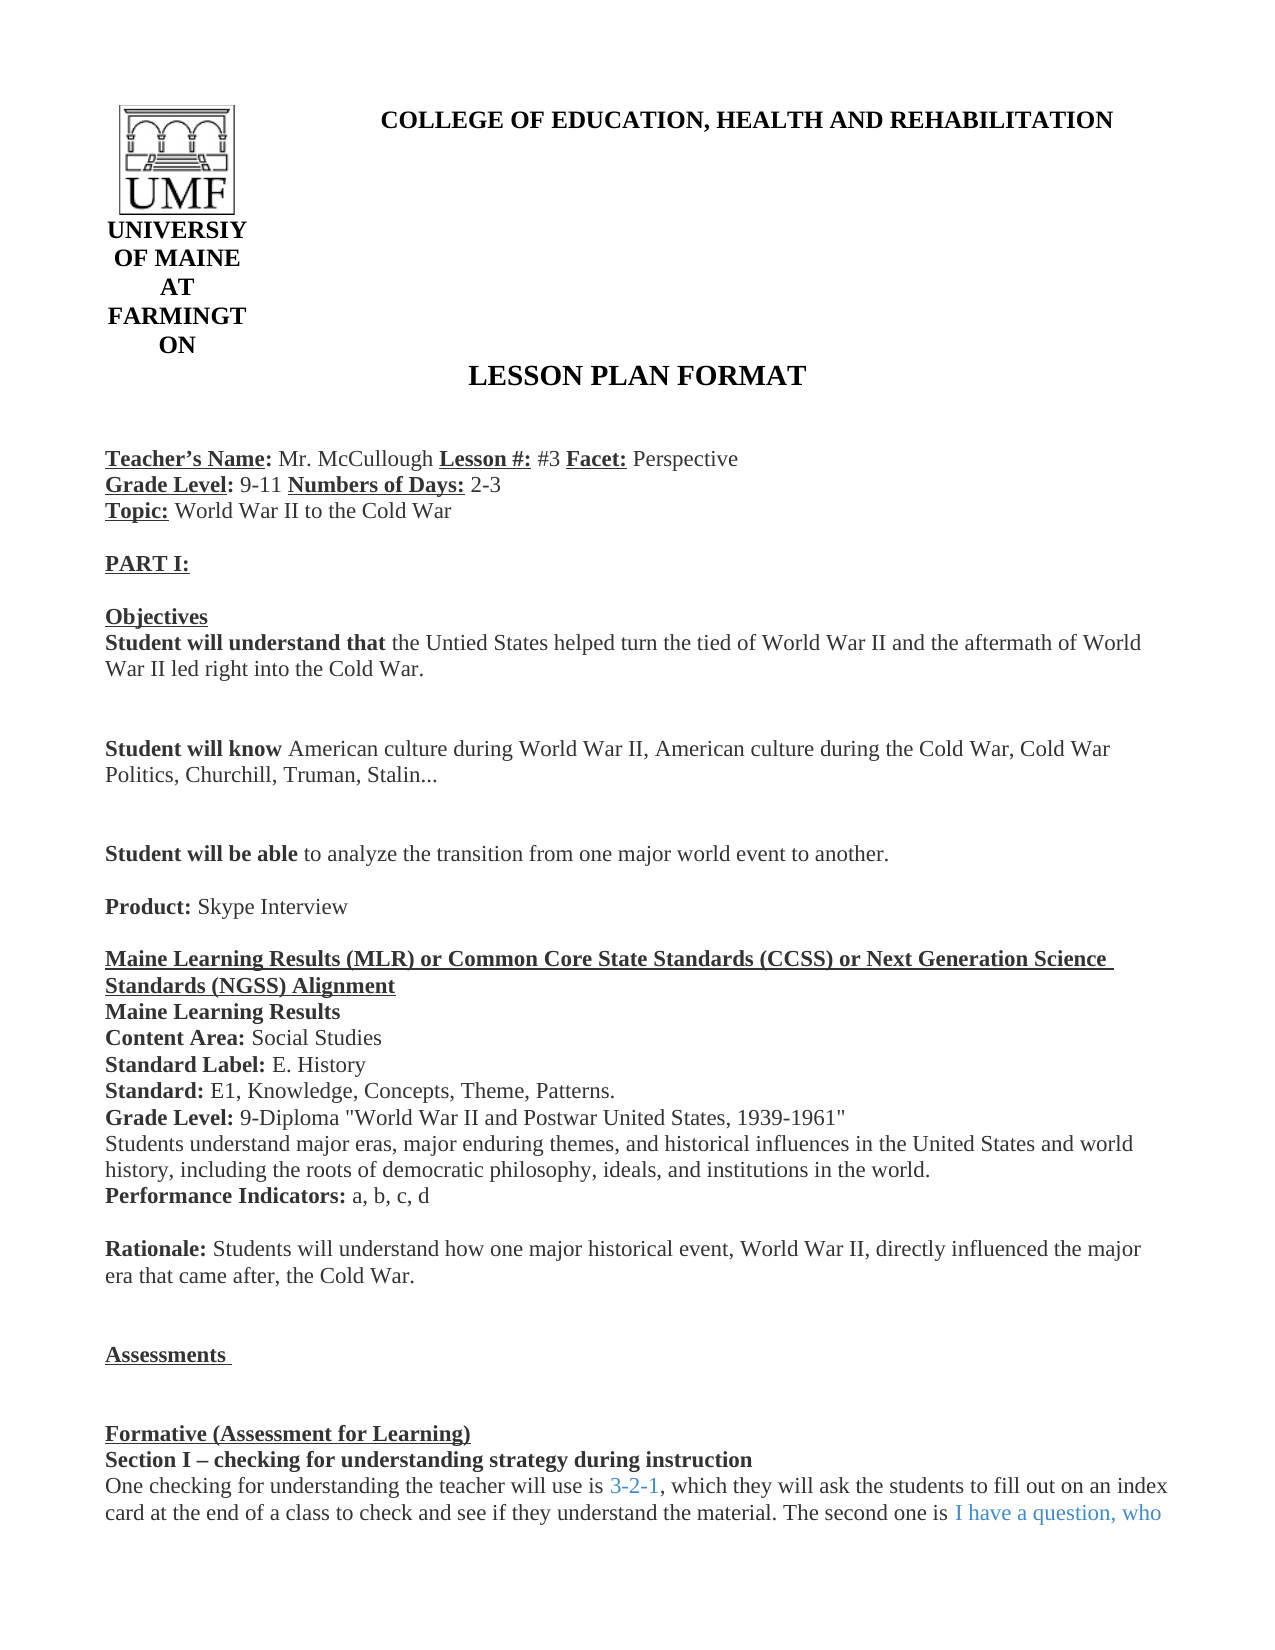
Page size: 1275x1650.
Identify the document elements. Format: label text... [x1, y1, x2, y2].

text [105, 445, 1170, 1525]
text COLLEGE OF EDUCATION, HEALTH AND REHABILITATION [324, 105, 1170, 134]
text LESSON PLAN FORMAT [105, 358, 1170, 392]
picture [119, 105, 235, 215]
